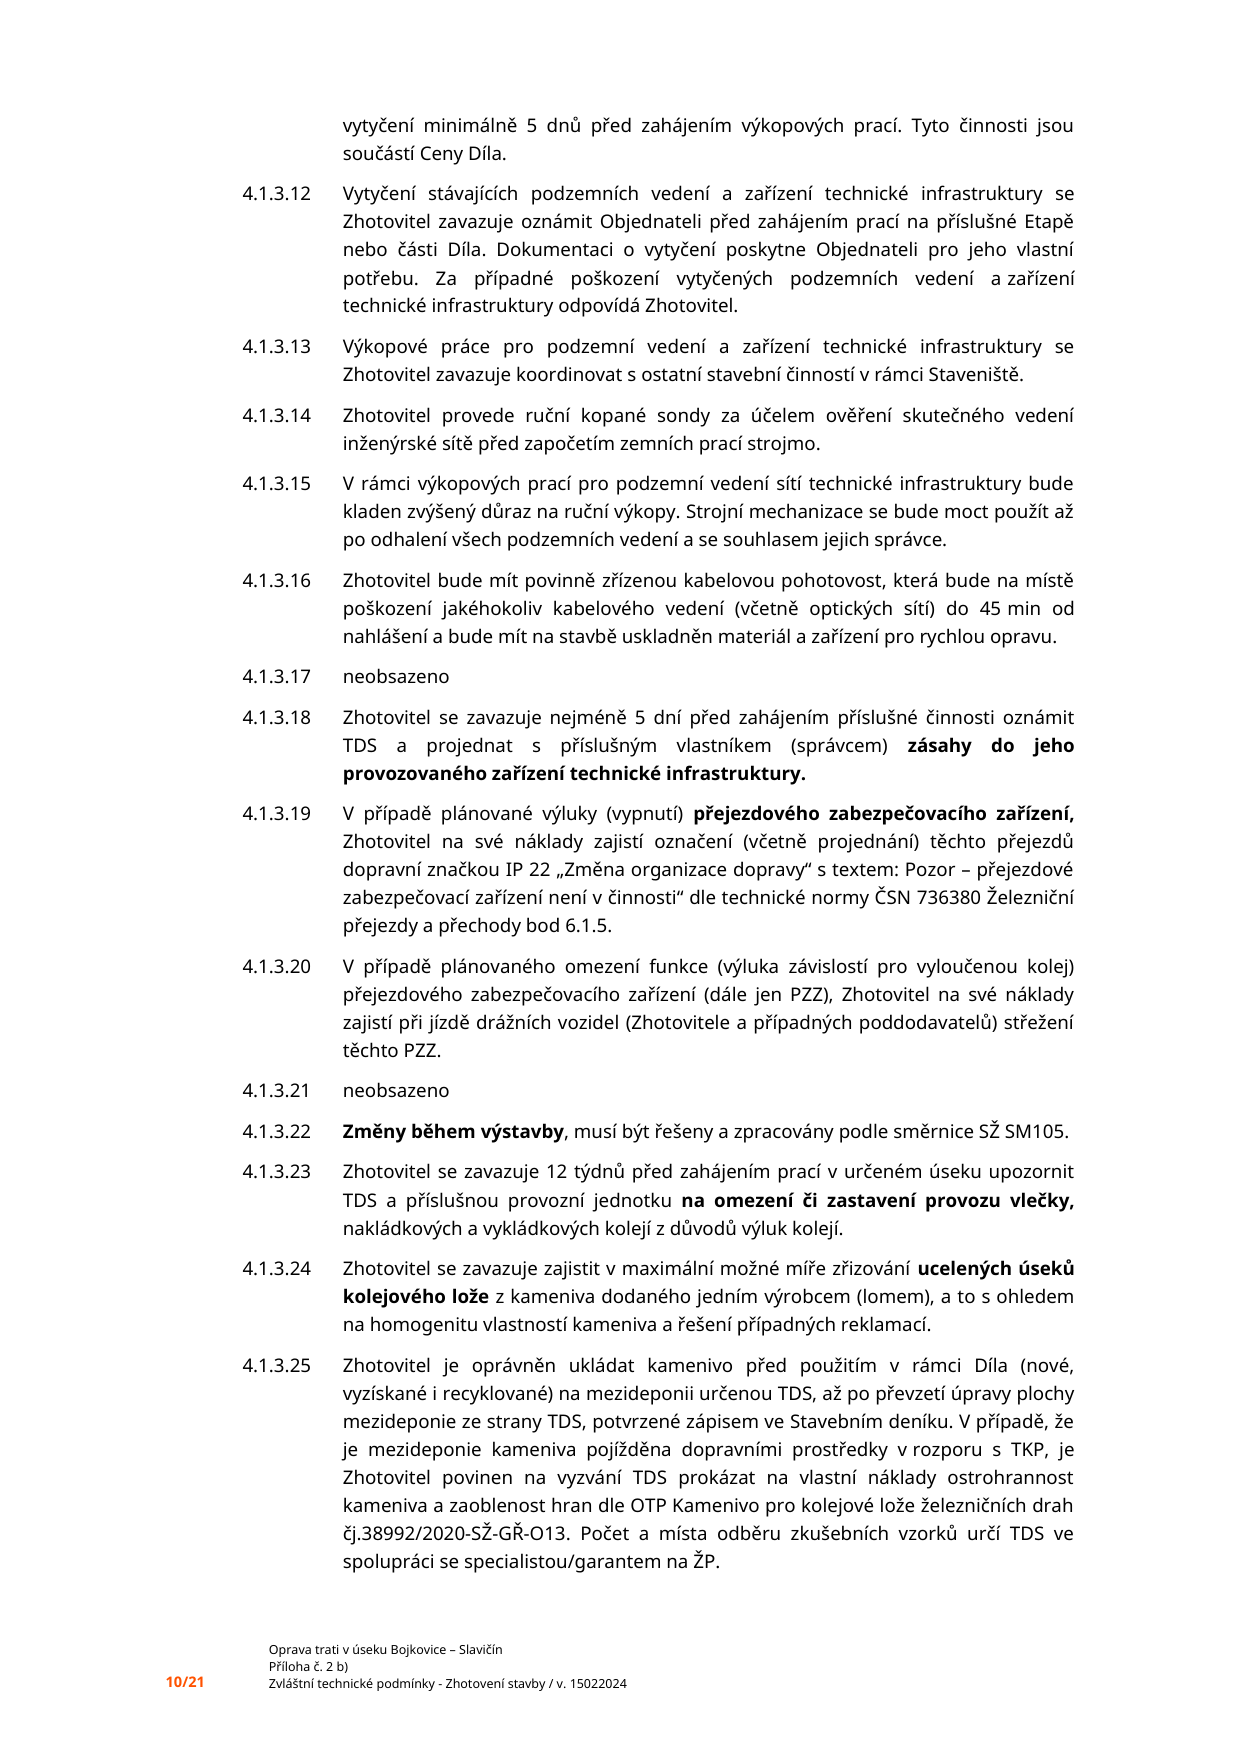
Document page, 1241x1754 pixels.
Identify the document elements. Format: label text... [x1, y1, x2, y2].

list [242, 112, 1075, 166]
text Zhotovitel bude mít povinně zřízenou kabelovou pohotovost, která bude na místě poškození jakéhokoliv kabelového vedení (včetně optických sítí) do 45 min od nahlášení a bude mít na stavbě uskladněn materiál a zařízení pro rychlou opravu. [242, 567, 1075, 648]
text V případě plánované výluky (vypnutí) přejezdového zabezpečovacího zařízení, Zhotovitel na své náklady zajistí označení (včetně projednání) těchto přejezdů dopravní značkou IP 22 „Změna organizace dopravy“ s textem: Pozor – přejezdové zabezpečovací zařízení není v činnosti“ dle technické normy ČSN 736380 Železniční přejezdy a přechody bod 6.1.5. [242, 801, 1075, 938]
text neobsazeno [242, 1078, 1075, 1103]
text neobsazeno [242, 663, 1075, 689]
text Zhotovitel je oprávněn ukládat kamenivo před použitím v rámci Díla (nové, vyzískané i recyklované) na mezideponii určenou TDS, až po převzetí úpravy plochy mezideponie ze strany TDS, potvrzené zápisem ve Stavebním deníku. V případě, že je mezideponie kameniva pojížděna dopravními prostředky v rozporu s TKP, je Zhotovitel povinen na vyzvání TDS prokázat na vlastní náklady ostrohrannost kameniva a zaoblenost hran dle OTP Kamenivo pro kolejové lože železničních drah čj.38992/2020-SŽ-GŘ-O13. Počet a místa odběru zkušebních vzorků určí TDS ve spolupráci se specialistou/garantem na ŽP. [242, 1352, 1075, 1574]
text Změny během výstavby, musí být řešeny a zpracovány podle směrnice SŽ SM105. [242, 1118, 1075, 1144]
text V rámci výkopových prací pro podzemní vedení sítí technické infrastruktury bude kladen zvýšený důraz na ruční výkopy. Strojní mechanizace se bude moct použít až po odhalení všech podzemních vedení a se souhlasem jejich správce. [242, 470, 1075, 552]
list Vytyčení stávajících podzemních vedení a zařízení technické infrastruktury se Zhotovitel zavazuje oznámit Objednateli před zahájením prací na příslušné Etapě nebo části Díla. Dokumentaci o vytyčení poskytne Objednateli pro jeho vlastní potřebu. Za případné poškození vytyčených podzemních vedení a zařízení technické infrastruktury odpovídá Zhotovitel. [242, 181, 1075, 318]
text Zhotovitel se zavazuje zajistit v maximální možné míře zřizování ucelených úseků kolejového lože z kameniva dodaného jedním výrobcem (lomem), a to s ohledem na homogenitu vlastností kameniva a řešení případných reklamací. [242, 1255, 1075, 1337]
text Zhotovitel se zavazuje nejméně 5 dní před zahájením příslušné činnosti oznámit TDS a projednat s příslušným vlastníkem (správcem) zásahy do jeho provozovaného zařízení technické infrastruktury. [242, 704, 1075, 786]
list Zhotovitel provede ruční kopané sondy za účelem ověření skutečného vedení inženýrské sítě před započetím zemních prací strojmo. [242, 402, 1075, 455]
text Zhotovitel se zavazuje 12 týdnů před zahájením prací v určeném úseku upozornit TDS a příslušnou provozní jednotku na omezení či zastavení provozu vlečky, nakládkových a vykládkových kolejí z důvodů výluk kolejí. [242, 1159, 1075, 1240]
list Výkopové práce pro podzemní vedení a zařízení technické infrastruktury se Zhotovitel zavazuje koordinovat s ostatní stavební činností v rámci Staveniště. [242, 333, 1075, 387]
text V případě plánovaného omezení funkce (výluka závislostí pro vyloučenou kolej) přejezdového zabezpečovacího zařízení (dále jen PZZ), Zhotovitel na své náklady zajistí při jízdě drážních vozidel (Zhotovitele a případných poddodavatelů) střežení těchto PZZ. [242, 953, 1075, 1063]
